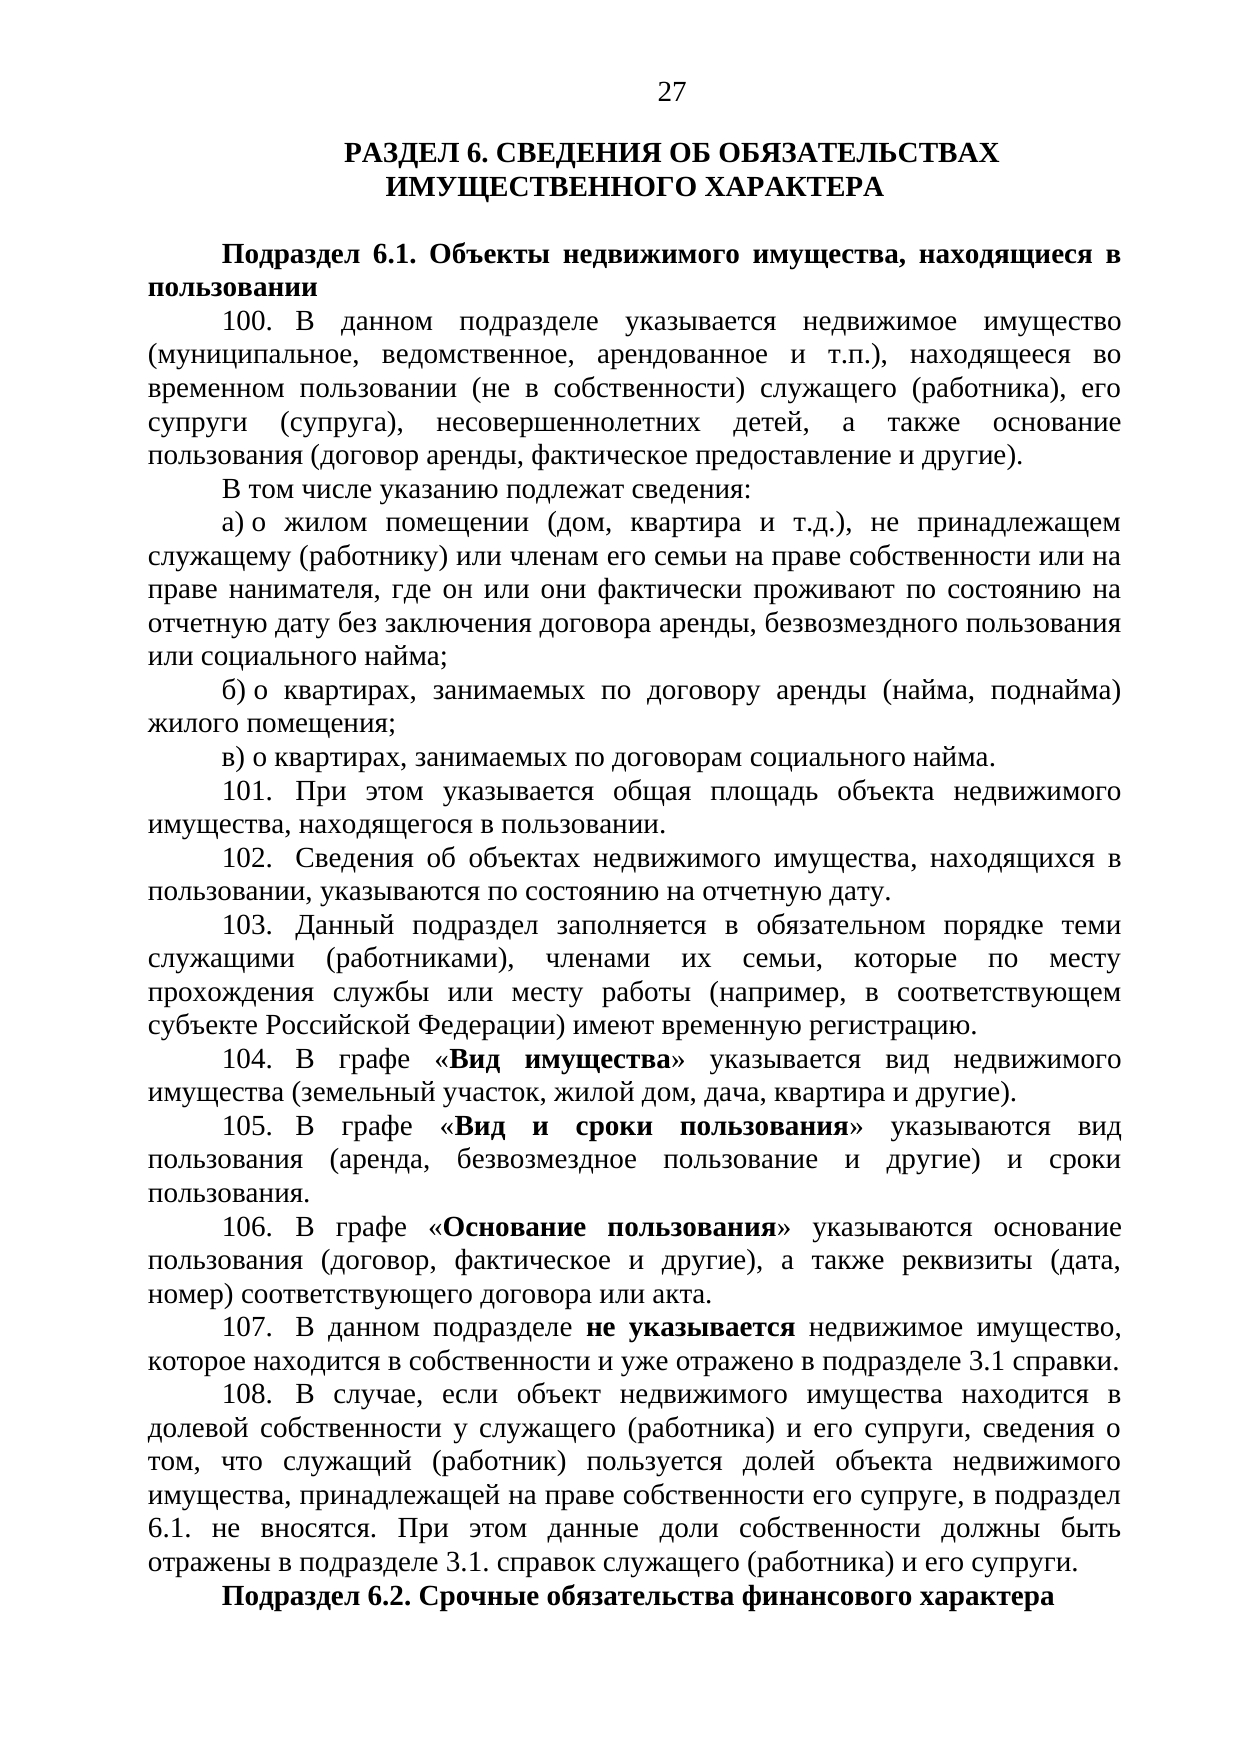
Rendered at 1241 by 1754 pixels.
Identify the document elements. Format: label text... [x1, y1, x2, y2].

list В данном подразделе указывается недвижимое имущество (муниципальное, ведомственное, арендованное и т.п.), находящееся во временном пользовании (не в собственности) служащего (работника), его супруги (супруга), несовершеннолетних детей, а также основание пользования (договор аренды, фактическое предоставление и другие). [148, 303, 1122, 471]
list При этом указывается общая площадь объекта недвижимого имущества, находящегося в пользовании. [148, 773, 1122, 840]
list В том числе указанию подлежат сведения: [222, 471, 1122, 504]
list В случае, если объект недвижимого имущества находится в долевой собственности у служащего (работника) и его супруги, сведения о том, что служащий (работник) пользуется долей объекта недвижимого имущества, принадлежащей на праве собственности его супруге, в подраздел 6.1. не вносятся. При этом данные доли собственности должны быть отражены в подразделе 3.1. справок служащего (работника) и его супруги. [148, 1376, 1122, 1578]
list Данный подраздел заполняется в обязательном порядке теми служащими (работниками), членами их семьи, которые по месту прохождения службы или месту работы (например, в соответствующем субъекте Российской Федерации) имеют временную регистрацию. [148, 907, 1122, 1041]
text в) о квартирах, занимаемых по договорам социального найма. [148, 739, 1122, 773]
text Подраздел 6.1. Объекты недвижимого имущества, находящиеся в пользовании [148, 236, 1122, 303]
text а) о жилом помещении (дом, квартира и т.д.), не принадлежащем служащему (работнику) или членам его семьи на праве собственности или на праве нанимателя, где он или они фактически проживают по состоянию на отчетную дату без заключения договора аренды, безвозмездного пользования или социального найма; [148, 504, 1122, 672]
list В данном подразделе не указывается недвижимое имущество, которое находится в собственности и уже отражено в подразделе 3.1 справки. [148, 1309, 1122, 1376]
list В графе «Вид имущества» указывается вид недвижимого имущества (земельный участок, жилой дом, дача, квартира и другие). [148, 1041, 1122, 1108]
list Подраздел 6.2. Срочные обязательства финансового характера [222, 1578, 1122, 1611]
text РАЗДЕЛ 6. СВЕДЕНИЯ ОБ ОБЯЗАТЕЛЬСТВАХ ИМУЩЕСТВЕННОГО ХАРАКТЕРА [148, 135, 1122, 202]
text б) о квартирах, занимаемых по договору аренды (найма, поднайма) жилого помещения; [148, 672, 1122, 739]
list В графе «Основание пользования» указываются основание пользования (договор, фактическое и другие), а также реквизиты (дата, номер) соответствующего договора или акта. [148, 1209, 1122, 1309]
list В графе «Вид и сроки пользования» указываются вид пользования (аренда, безвозмездное пользование и другие) и сроки пользования. [148, 1108, 1122, 1209]
list Сведения об объектах недвижимого имущества, находящихся в пользовании, указываются по состоянию на отчетную дату. [148, 840, 1122, 907]
